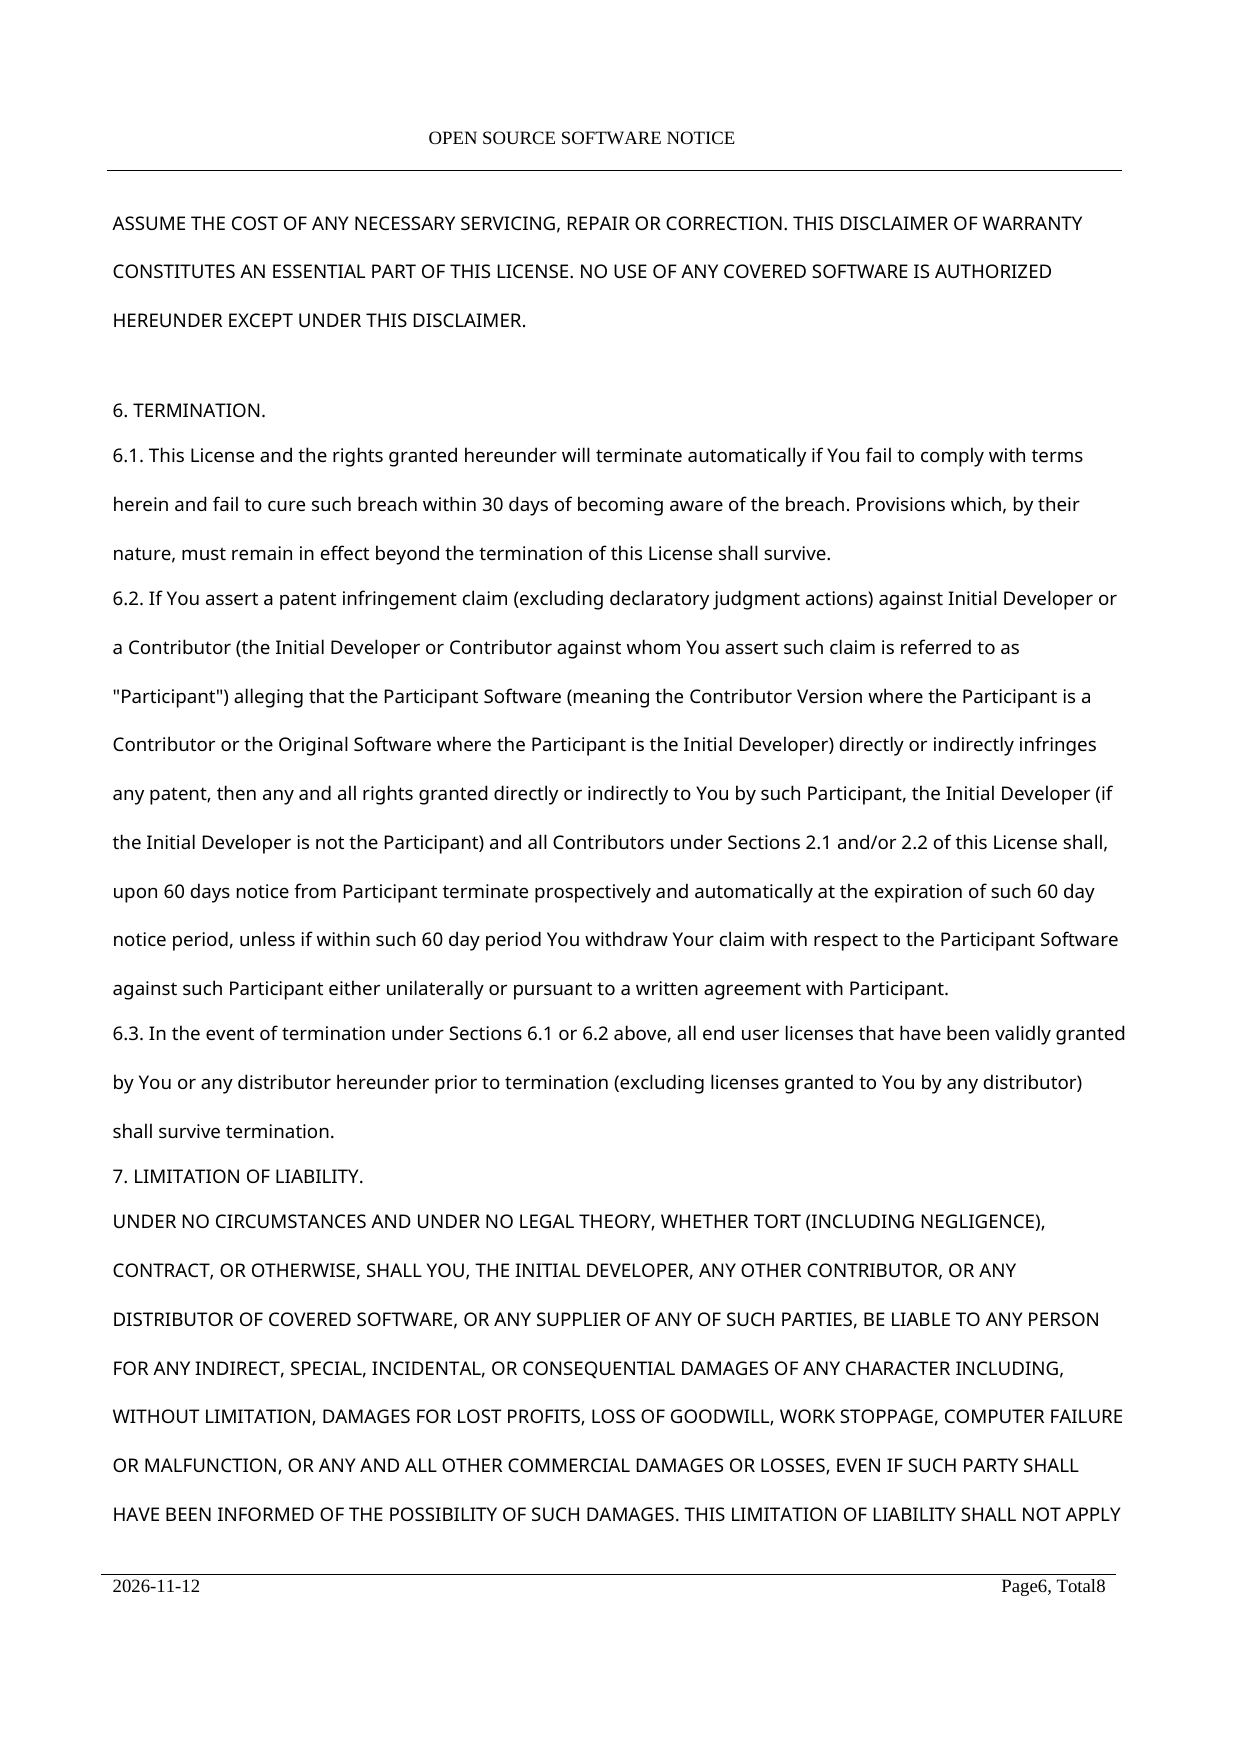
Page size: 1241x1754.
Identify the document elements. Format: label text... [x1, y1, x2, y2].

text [112, 1205, 1128, 1530]
text 6.3. In the event of termination under Sections 6.1 or 6.2 above, all end user licenses that have been validly granted by You or any distributor hereunder prior to termination (excluding licenses granted to You by any distributor) shall survive termination. [112, 1017, 1128, 1147]
text 6. TERMINATION. [112, 394, 1128, 427]
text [112, 206, 1128, 336]
text 7. LIMITATION OF LIABILITY. [112, 1160, 1128, 1192]
text 6.2. If You assert a patent infringement claim (excluding declaratory judgment actions) against Initial Developer or a Contributor (the Initial Developer or Contributor against whom You assert such claim is referred to as "Participant") alleging that the Participant Software (meaning the Contributor Version where the Participant is a Contributor or the Original Software where the Participant is the Initial Developer) directly or indirectly infringes any patent, then any and all rights granted directly or indirectly to You by such Participant, the Initial Developer (if the Initial Developer is not the Participant) and all Contributors under Sections 2.1 and/or 2.2 of this License shall, upon 60 days notice from Participant terminate prospectively and automatically at the expiration of such 60 day notice period, unless if within such 60 day period You withdraw Your claim with respect to the Participant Software against such Participant either unilaterally or pursuant to a written agreement with Participant. [112, 582, 1128, 1004]
text 6.1. This License and the rights granted hereunder will terminate automatically if You fail to comply with terms herein and fail to cure such breach within 30 days of becoming aware of the breach. Provisions which, by their nature, must remain in effect beyond the termination of this License shall survive. [112, 439, 1128, 569]
